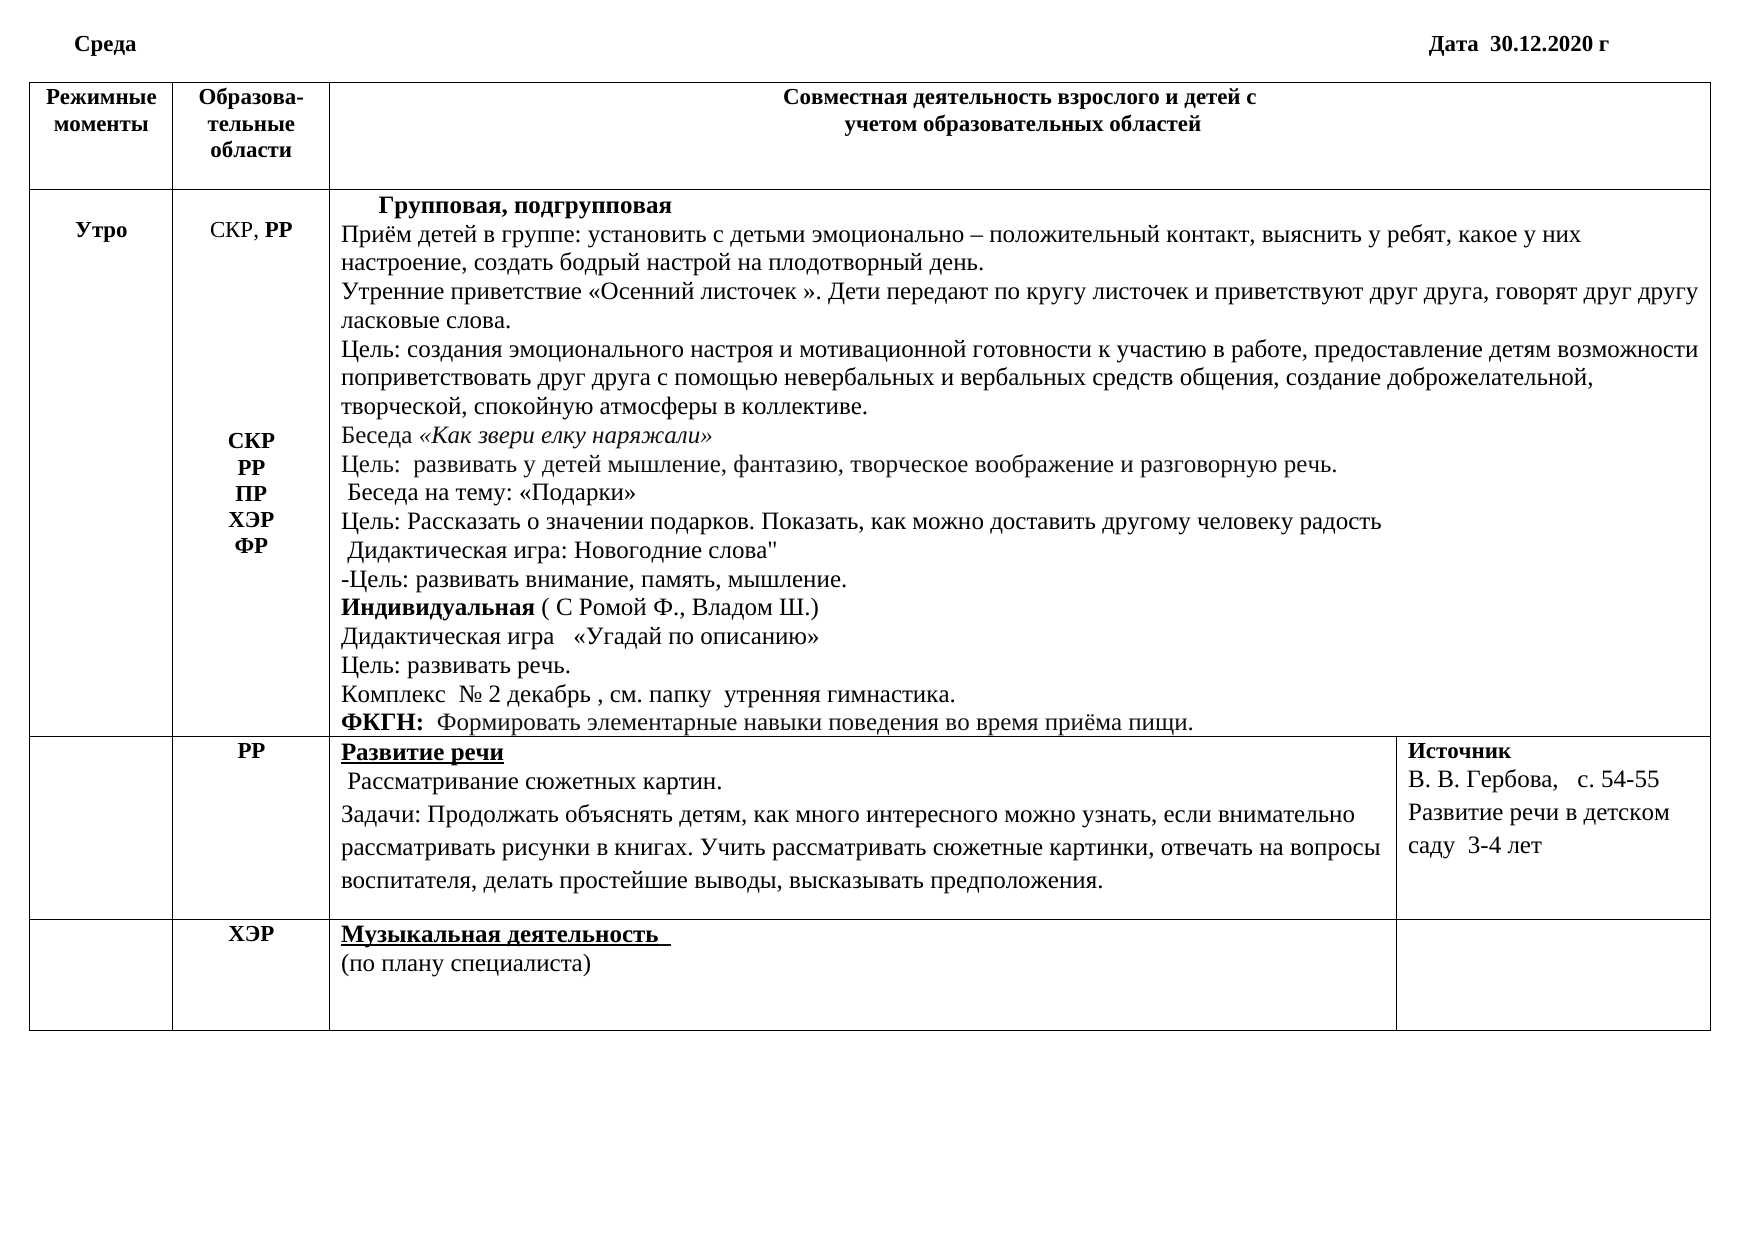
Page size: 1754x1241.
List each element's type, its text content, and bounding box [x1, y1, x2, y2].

table_cell СКР, РР СКР РР ПР ХЭР ФР [173, 190, 329, 736]
table_cell РР [173, 737, 329, 918]
table_cell Источник В. В. Гербова, с. 54-55 Развитие речи в детском саду 3-4 лет [1397, 737, 1710, 918]
table_header Совместная деятельность взрослого и детей с учетом образовательных областей [330, 83, 1710, 189]
table_cell [30, 737, 172, 918]
table_cell Утро [30, 190, 172, 736]
table_cell Музыкальная деятельность (по плану специалиста) [330, 920, 1396, 1030]
table_cell ХЭР [173, 920, 329, 1030]
table_cell Групповая, подгрупповая Приём детей в группе: установить с детьми эмоционально – положительный контакт, выяснить у ребят, какое у них настроение, создать бодрый настрой на плодотворный день. Утренние приветствие «Осенний листочек ». Дети передают по кругу листочек и приветствуют друг друга, говорят друг другу ласковые слова. Цель: создания эмоционального настроя и мотивационной готовности к участию в работе, предоставление детям возможности поприветствовать друг друга с помощью невербальных и вербальных средств общения, создание доброжелательной, творческой, спокойную атмосферы в коллективе. Беседа «Как звери елку наряжали» Цель: развивать у детей мышление, фантазию, творческое воображение и разговорную речь. Беседа на тему: «Подарки» Цель: Рассказать о значении подарков. Показать, как можно доставить другому человеку радость Дидактическая игра: Новогодние слова" -Цель: развивать внимание, память, мышление. Индивидуальная ( С Ромой Ф., Владом Ш.) Дидактическая игра «Угадай по описанию» Цель: развивать речь. Комплекс № 2 декабрь , см. папку утренняя гимнастика. ФКГН: Формировать элементарные навыки поведения во время приёма пищи. [330, 190, 1710, 736]
table_cell Развитие речи Рассматривание сюжетных картин. Задачи: Продолжать объяснять детям, как много интересного можно узнать, если внимательно рассматривать рисунки в книгах. Учить рассматривать сюжетные картинки, отвечать на вопросы воспитателя, делать простейшие выводы, высказывать предположения. [330, 737, 1396, 918]
table_cell [30, 920, 172, 1030]
text Среда Дата 30.12.2020 г [74, 29, 1719, 56]
table_header Режимные моменты [30, 83, 172, 189]
table_cell [1397, 920, 1710, 1030]
table_header Образова- тельные области [173, 83, 329, 189]
